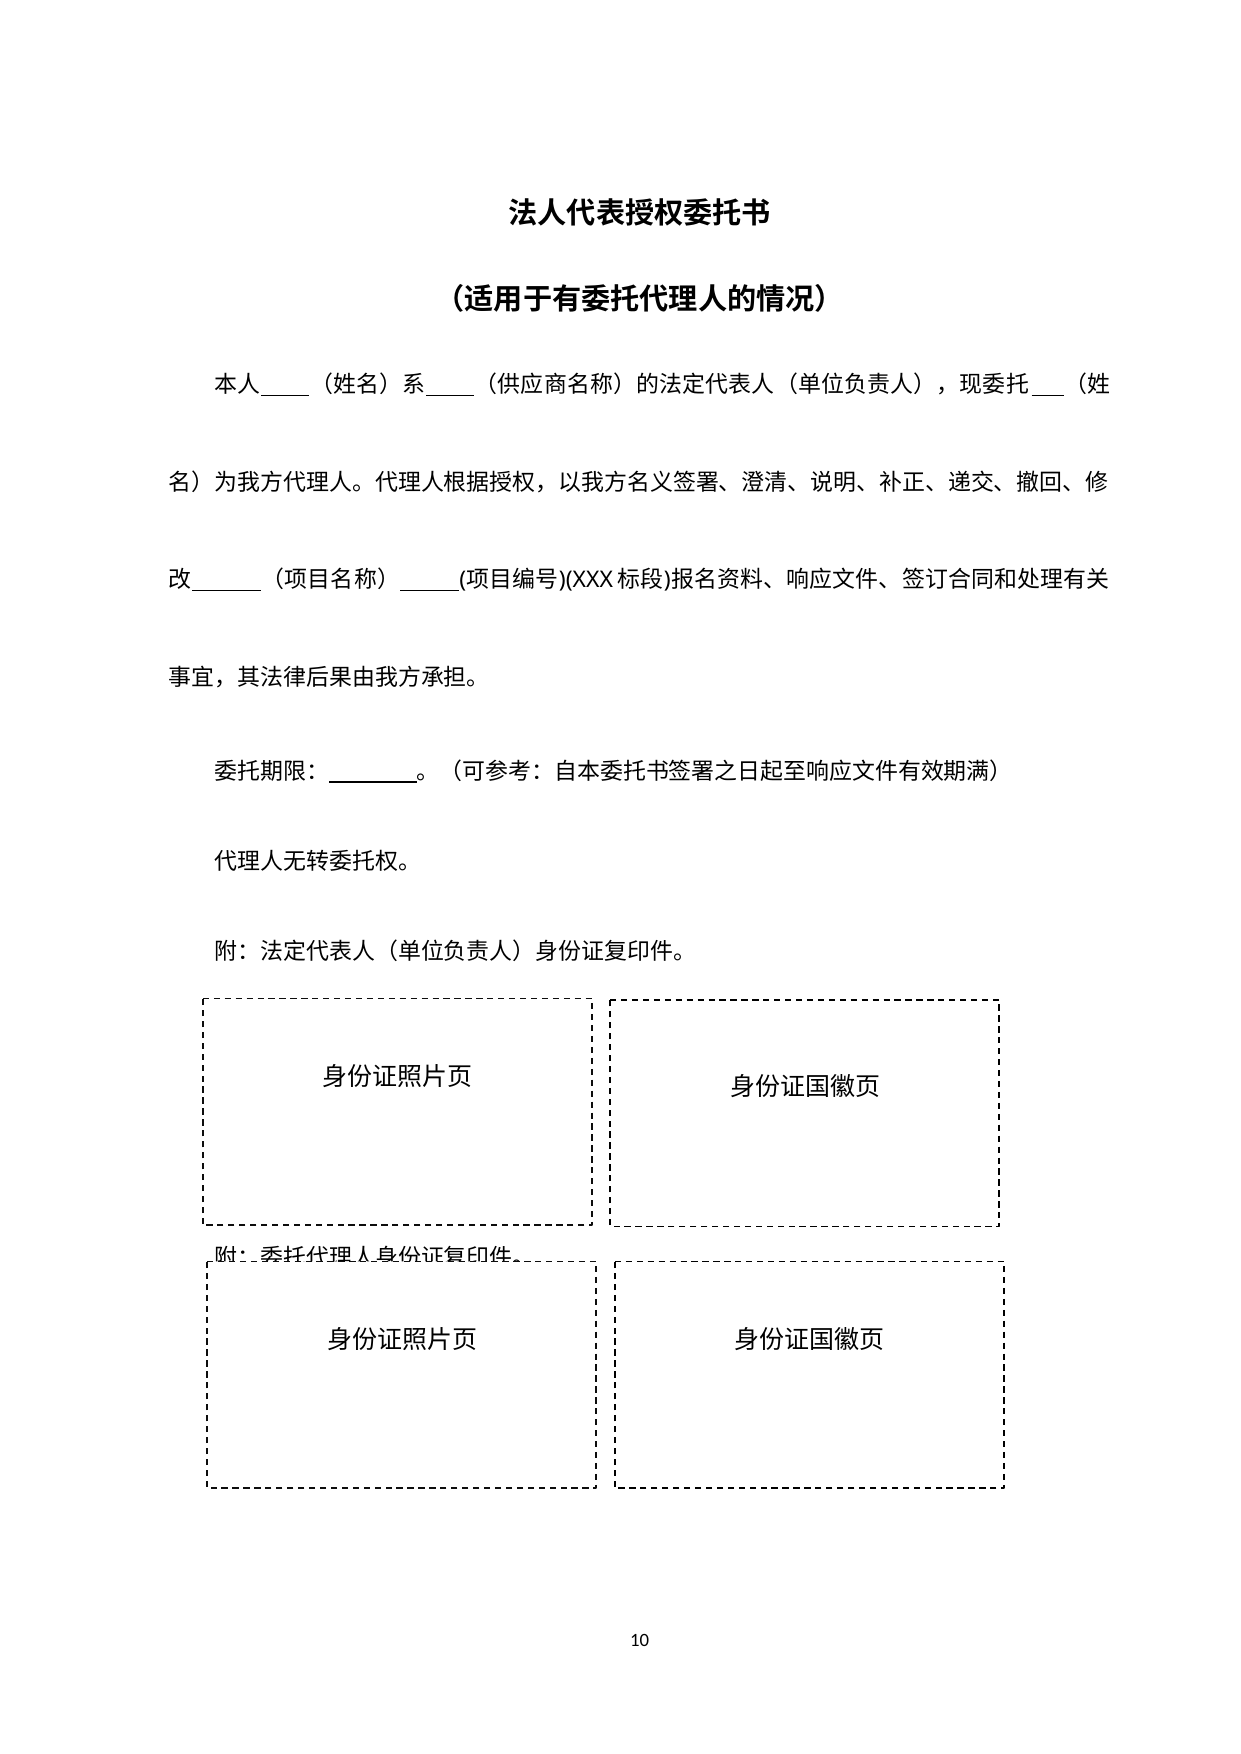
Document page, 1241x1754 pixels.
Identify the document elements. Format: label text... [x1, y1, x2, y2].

text 附：法定代表人（单位负责人）身份证复印件。 [169, 917, 1110, 982]
text 委托期限： 。（可参考：自本委托书签署之日起至响应文件有效期满） [169, 737, 1110, 802]
text 附：委托代理人身份证复印件。 [169, 1223, 1110, 1288]
text 法人代表授权委托书 [169, 178, 1110, 243]
text 代理人无转委托权。 [169, 827, 1110, 892]
text 本人 （姓名）系 （供应商名称）的法定代表人（单位负责人），现委托 （姓名）为我方代理人。代理人根据授权，以我方名义签署、澄清、说明、补正、递交、撤回、修改 （项目名称） (项目编号)(XXX标段)报名资料、响应文件、签订合同和处理有关事宜，其法律后果由我方承担。 [169, 351, 1110, 708]
text （适用于有委托代理人的情况） [169, 264, 1110, 329]
